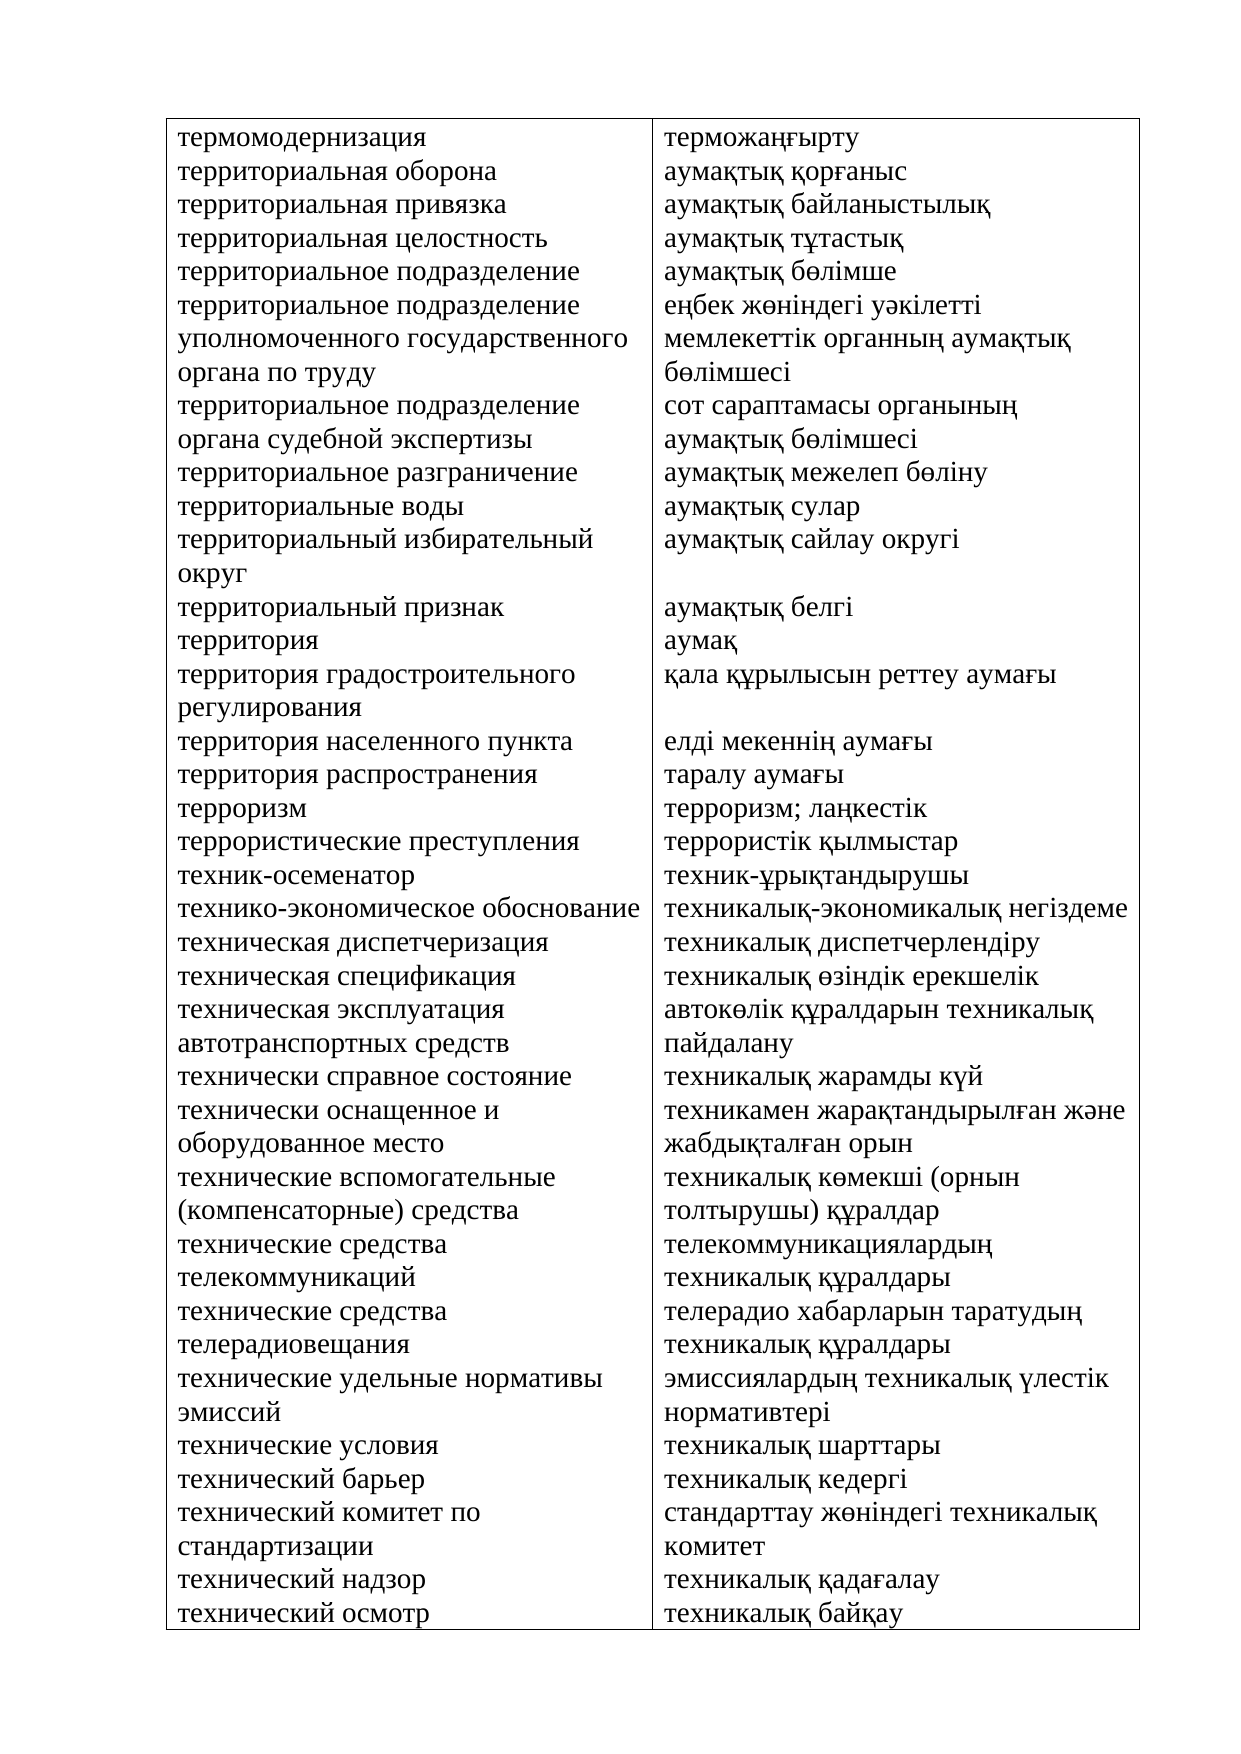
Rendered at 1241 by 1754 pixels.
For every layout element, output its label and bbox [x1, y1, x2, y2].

table_header [653, 119, 1139, 1628]
table_header [167, 119, 652, 1628]
